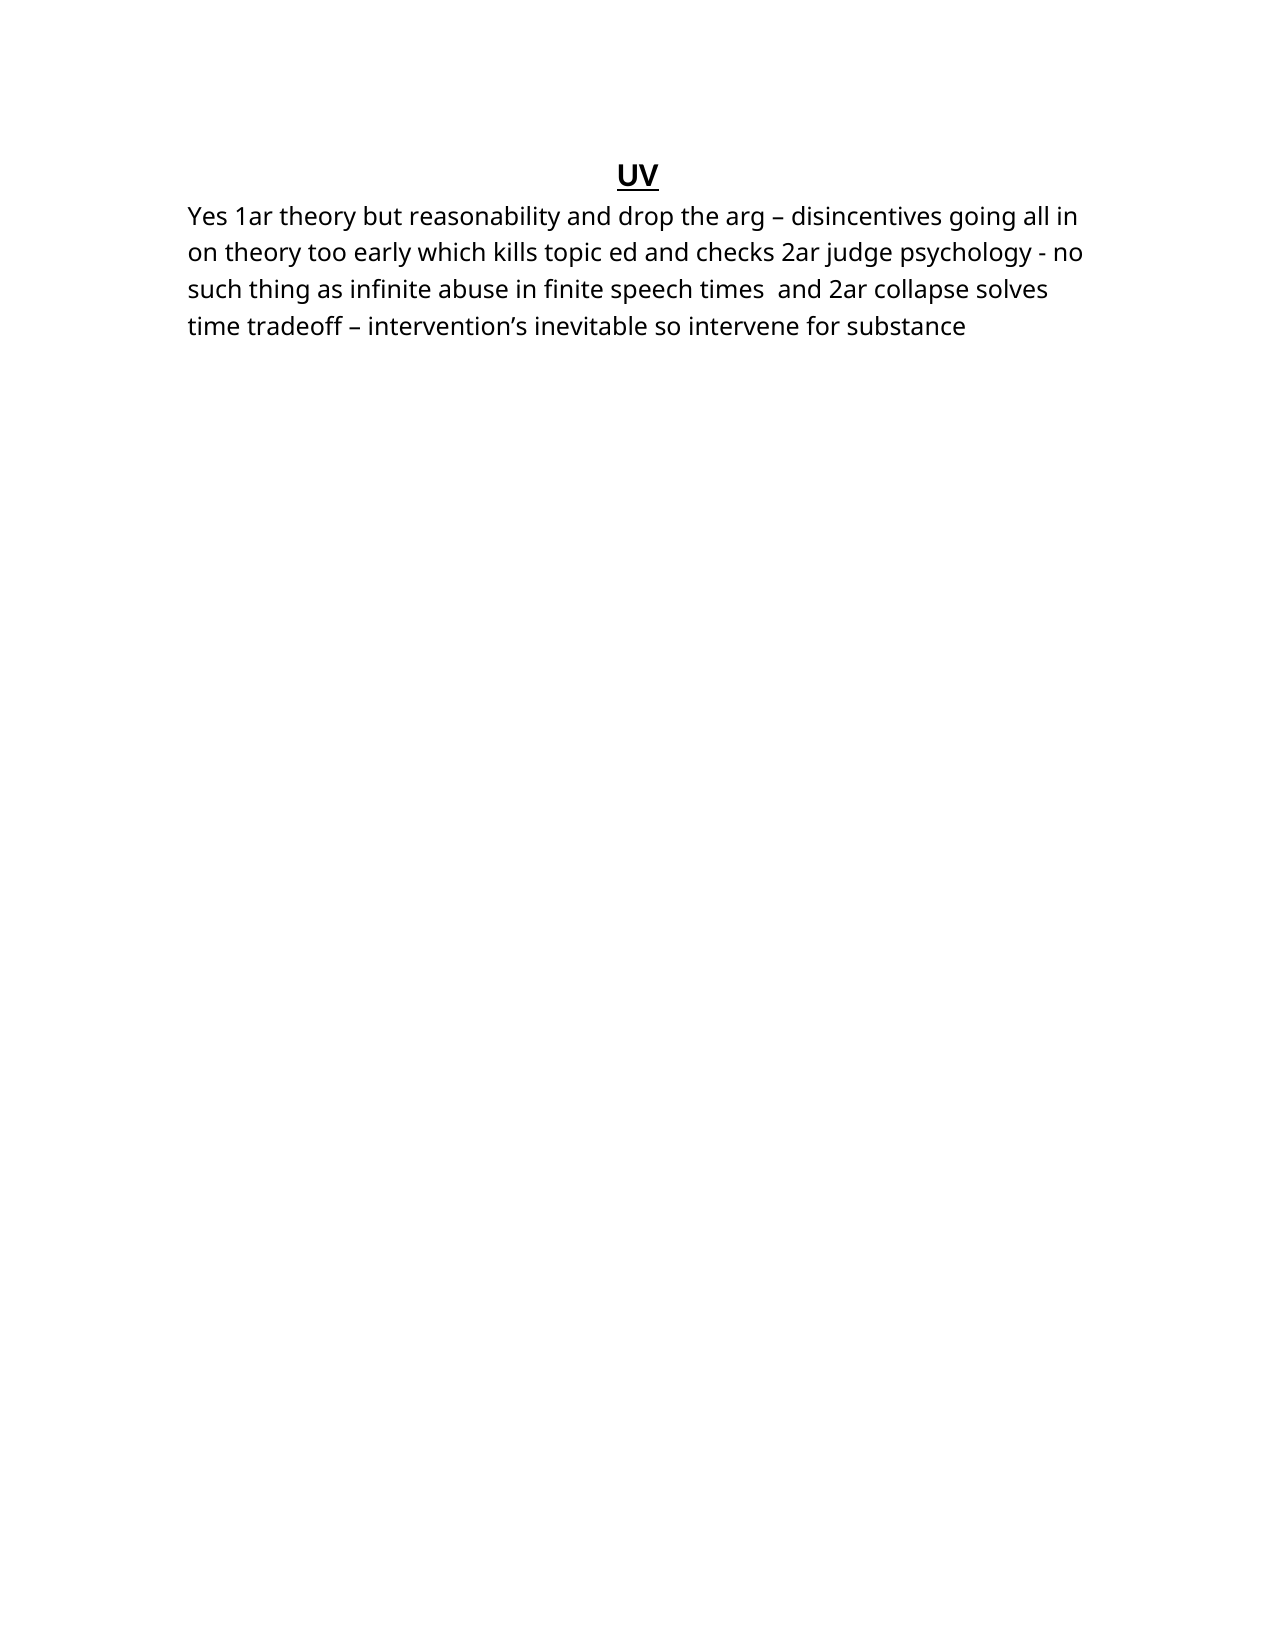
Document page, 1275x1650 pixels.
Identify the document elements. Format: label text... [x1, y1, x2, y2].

subtitle UV [187, 154, 1087, 195]
text Yes 1ar theory but reasonability and drop the arg – disincentives going all in on theory too early which kills topic ed and checks 2ar judge psychology - no such thing as infinite abuse in finite speech times and 2ar collapse solves time tradeoff – intervention’s inevitable so intervene for substance [187, 198, 1087, 342]
